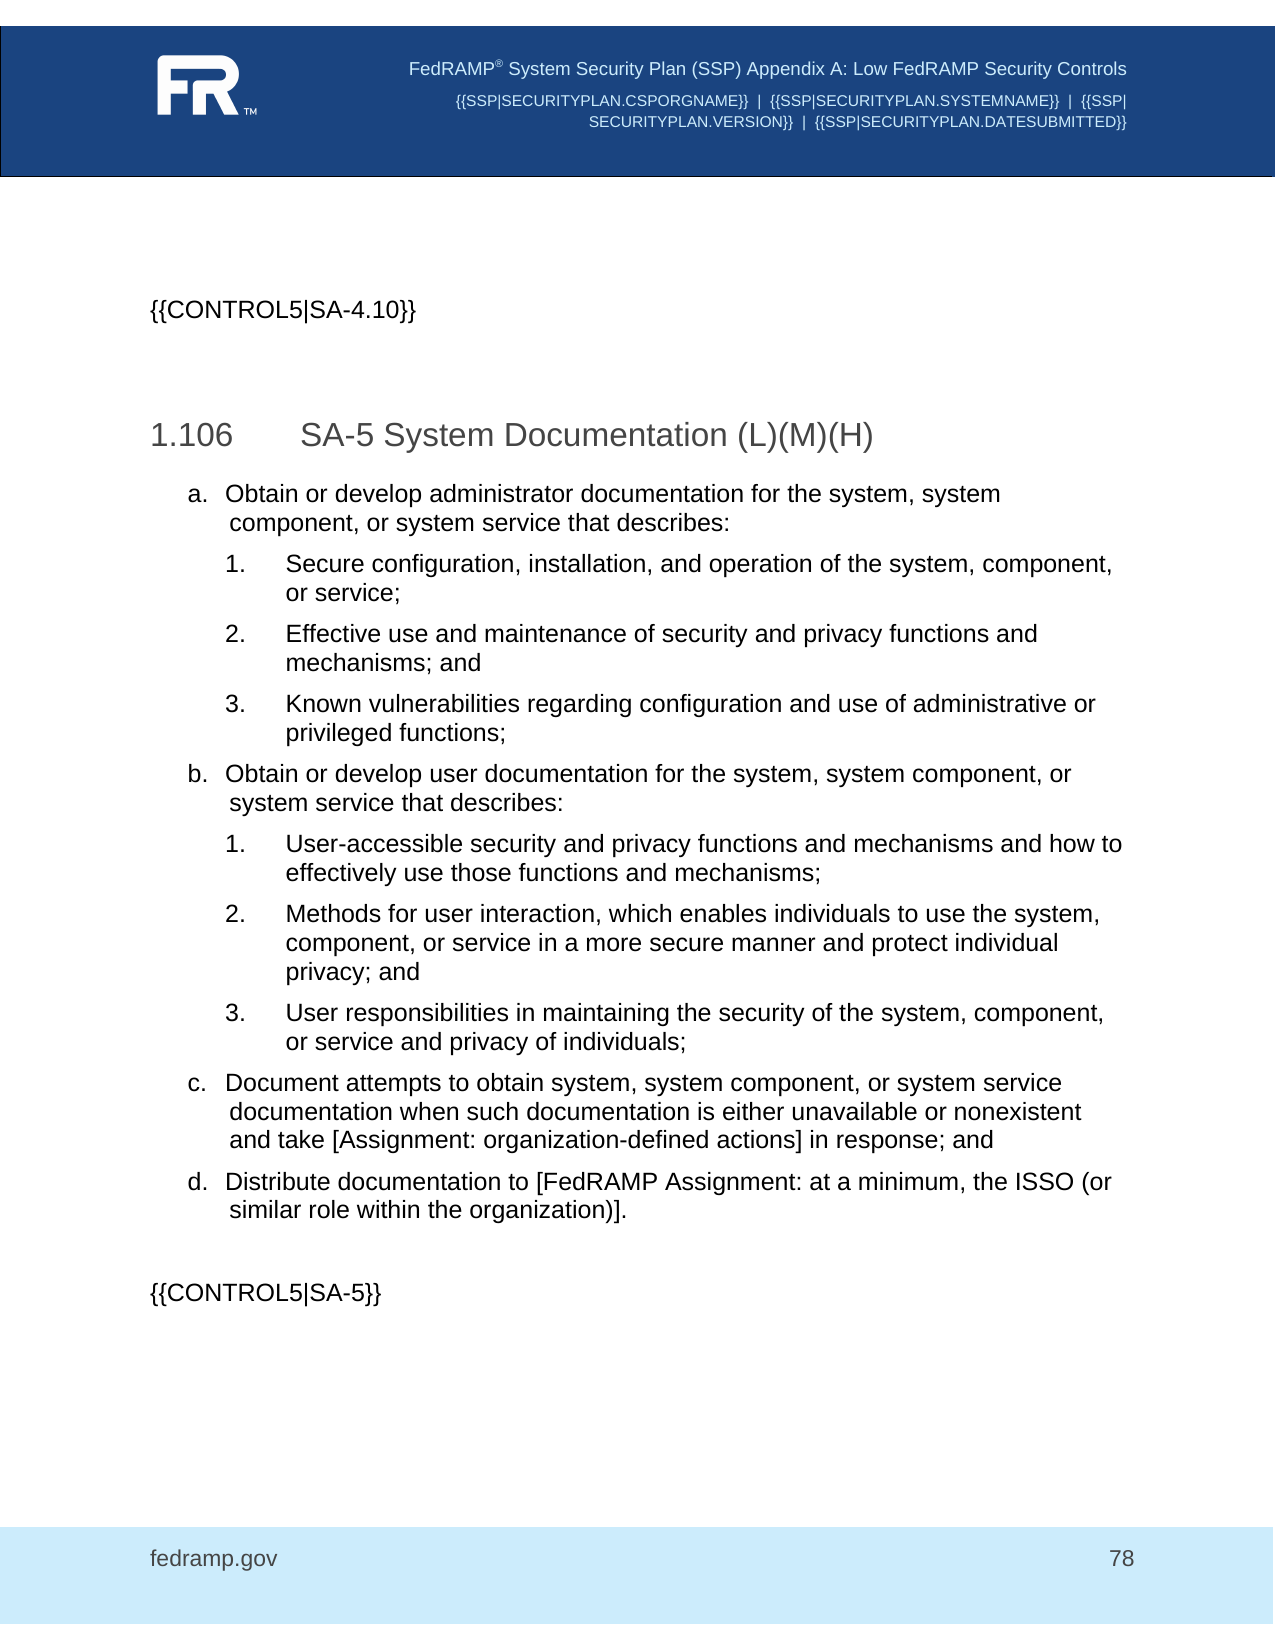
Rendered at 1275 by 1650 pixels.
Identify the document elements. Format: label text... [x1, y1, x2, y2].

text {{CONTROL5|SA-5}} [150, 1278, 1125, 1306]
text b. Obtain or develop user documentation for the system, system component, or system service that describes: [150, 759, 1125, 816]
text 2. Effective use and maintenance of security and privacy functions and mechanisms; and [150, 619, 1125, 676]
text 2. Methods for user interaction, which enables individuals to use the system, component, or service in a more secure manner and protect individual privacy; and [150, 899, 1125, 985]
text d. Distribute documentation to [FedRAMP Assignment: at a minimum, the ISSO (or similar role within the organization)]. [150, 1166, 1125, 1224]
text 1. Secure configuration, installation, and operation of the system, component, or service; [150, 549, 1125, 606]
subtitle SA-5 System Documentation (L)(M)(H) [150, 416, 1125, 454]
text 3. Known vulnerabilities regarding configuration and use of administrative or privileged functions; [150, 689, 1125, 746]
text 3. User responsibilities in maintaining the security of the system, component, or service and privacy of individuals; [150, 998, 1125, 1055]
text 1. User-accessible security and privacy functions and mechanisms and how to effectively use those functions and mechanisms; [150, 829, 1125, 886]
picture [157, 55, 257, 115]
text a. Obtain or develop administrator documentation for the system, system component, or system service that describes: [150, 479, 1125, 536]
text c. Document attempts to obtain system, system component, or system service documentation when such documentation is either unavailable or nonexistent and take [Assignment: organization-defined actions] in response; and [150, 1068, 1125, 1154]
text {{CONTROL5|SA-4.10}} [150, 296, 1125, 324]
